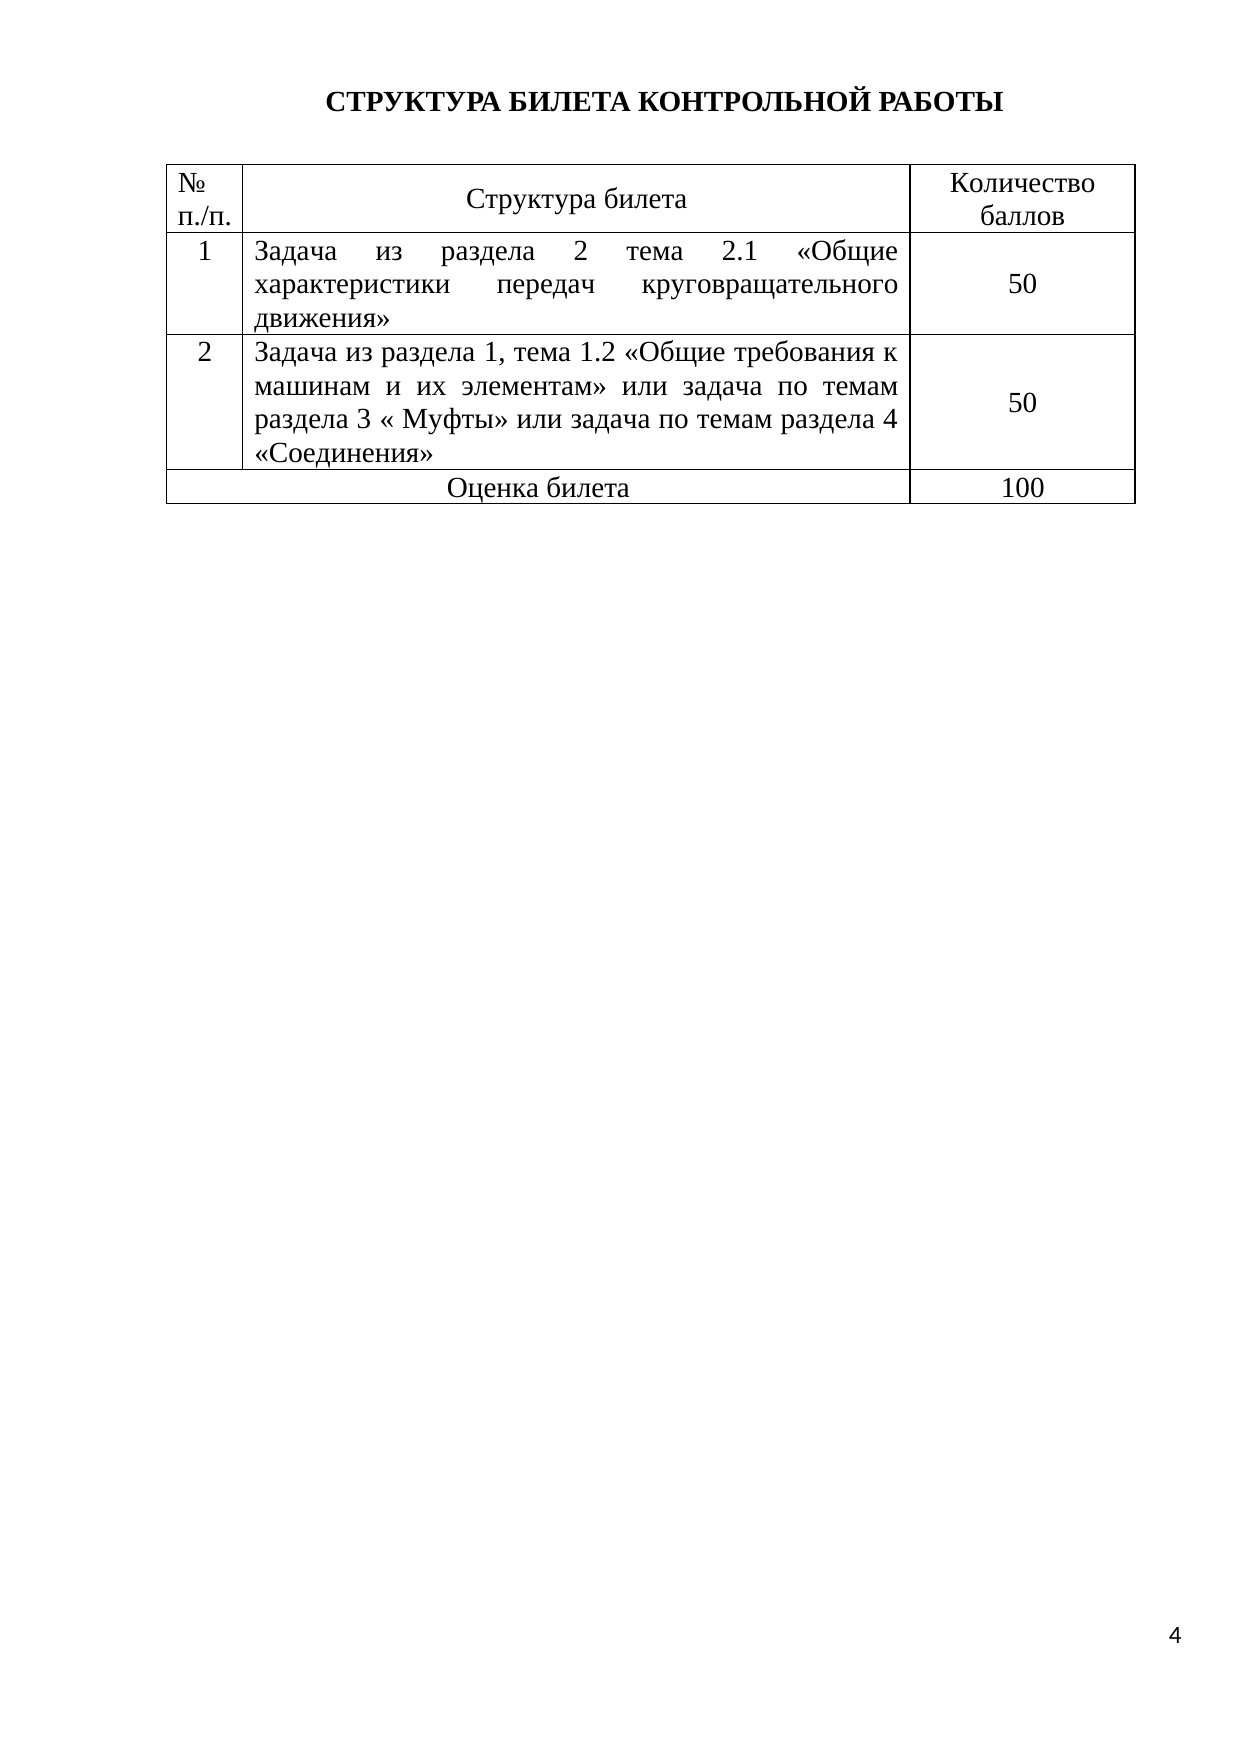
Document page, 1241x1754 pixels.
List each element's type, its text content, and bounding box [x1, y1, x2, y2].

table_header Структура билета [243, 165, 909, 232]
table_header Количество баллов [911, 165, 1134, 232]
text СТРУКТУРА БИЛЕТА КОНТРОЛЬНОЙ РАБОТЫ [148, 84, 1181, 118]
table_cell 1 [167, 233, 242, 333]
table_cell Оценка билета [167, 470, 909, 503]
table_header № п./п. [167, 165, 242, 232]
table_cell Задача из раздела 1, тема 1.2 «Общие требования к машинам и их элементам» или задача по темам раздела 3 « Муфты» или задача по темам раздела 4 «Соединения» [243, 335, 909, 469]
table_cell Задача из раздела 2 тема 2.1 «Общие характеристики передач круговращательного движения» [243, 233, 909, 333]
table_cell 50 [911, 233, 1134, 333]
table_cell 2 [167, 335, 242, 469]
table_cell 50 [911, 335, 1134, 469]
table_cell 100 [911, 470, 1134, 503]
